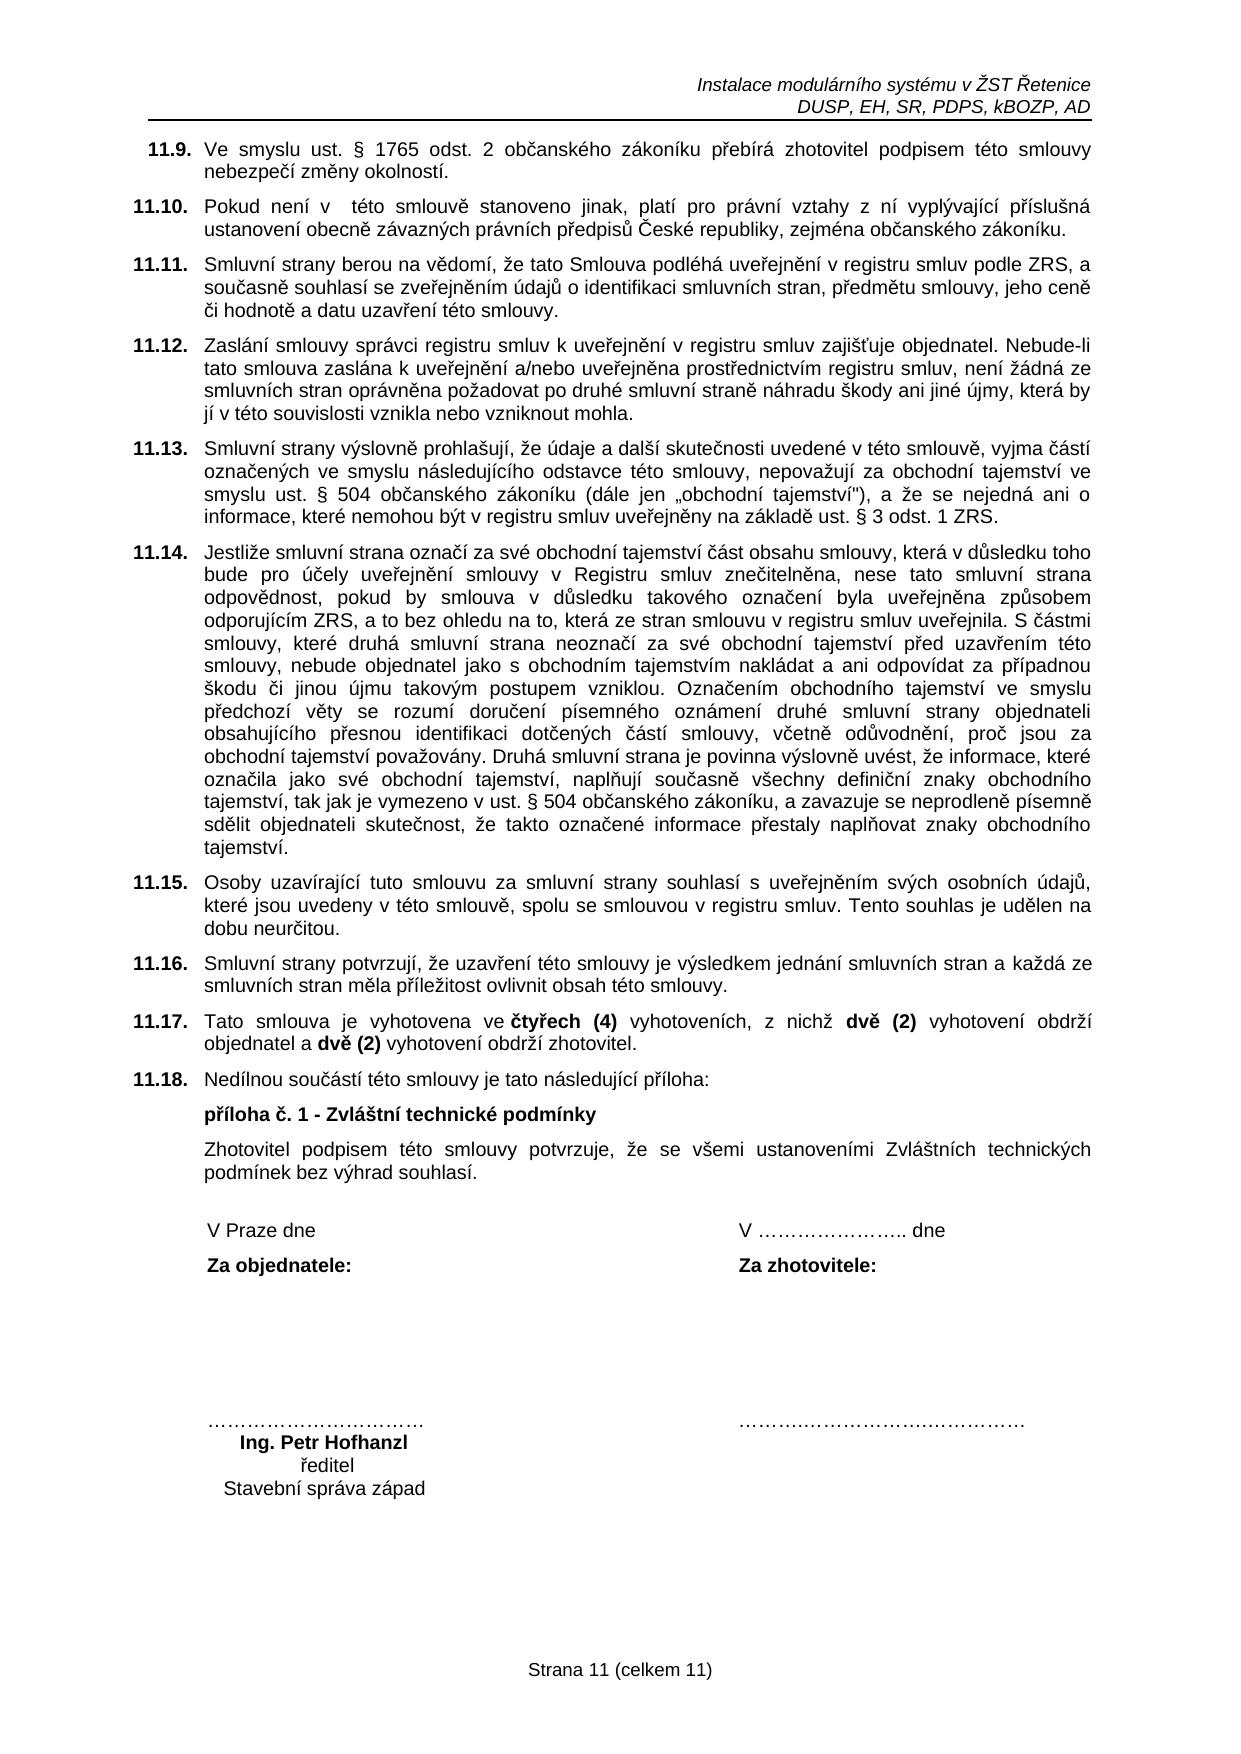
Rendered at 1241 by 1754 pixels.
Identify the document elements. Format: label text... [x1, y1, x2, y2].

text ředitel [207, 1454, 1092, 1477]
text V Praze dne V ………………….. dne [207, 1218, 1092, 1241]
text 11.10. Pokud není v této smlouvě stanoveno jinak, platí pro právní vztahy z ní vyplývající příslušná ustanovení obecně závazných právních předpisů České republiky, zejména občanského zákoníku. [133, 195, 1092, 241]
text Ing. Petr Hofhanzl [207, 1431, 1092, 1454]
text …………………………… ……….……………….…………… [207, 1408, 1092, 1431]
text příloha č. 1 - Zvláštní technické podmínky [148, 1103, 1092, 1125]
text 11.15. Osoby uzavírající tuto smlouvu za smluvní strany souhlasí s uveřejněním svých osobních údajů, které jsou uvedeny v této smlouvě, spolu se smlouvou v registru smluv. Tento souhlas je udělen na dobu neurčitou. [133, 871, 1092, 939]
text Zhotovitel podpisem této smlouvy potvrzuje, že se všemi ustanoveními Zvláštních technických podmínek bez výhrad souhlasí. [204, 1138, 1092, 1183]
text Za objednatele: Za zhotovitele: [207, 1254, 1092, 1276]
text Stavební správa západ [207, 1477, 1092, 1499]
text 11.17. Tato smlouva je vyhotovena ve čtyřech (4) vyhotoveních, z nichž dvě (2) vyhotovení obdrží objednatel a dvě (2) vyhotovení obdrží zhotovitel. [133, 1009, 1092, 1055]
text 11.11. Smluvní strany berou na vědomí, že tato Smlouva podléhá uveřejnění v registru smluv podle ZRS, a současně souhlasí se zveřejněním údajů o identifikaci smluvních stran, předmětu smlouvy, jeho ceně či hodnotě a datu uzavření této smlouvy. [133, 253, 1092, 321]
text 11.9. Ve smyslu ust. § 1765 odst. 2 občanského zákoníku přebírá zhotovitel podpisem této smlouvy nebezpečí změny okolností. [148, 137, 1092, 183]
text 11.16. Smluvní strany potvrzují, že uzavření této smlouvy je výsledkem jednání smluvních stran a každá ze smluvních stran měla příležitost ovlivnit obsah této smlouvy. [133, 952, 1092, 997]
text 11.14. Jestliže smluvní strana označí za své obchodní tajemství část obsahu smlouvy, která v důsledku toho bude pro účely uveřejnění smlouvy v Registru smluv znečitelněna, nese tato smluvní strana odpovědnost, pokud by smlouva v důsledku takového označení byla uveřejněna způsobem odporujícím ZRS, a to bez ohledu na to, která ze stran smlouvu v registru smluv uveřejnila. S částmi smlouvy, které druhá smluvní strana neoznačí za své obchodní tajemství před uzavřením této smlouvy, nebude objednatel jako s obchodním tajemstvím nakládat a ani odpovídat za případnou škodu či jinou újmu takovým postupem vzniklou. Označením obchodního tajemství ve smyslu předchozí věty se rozumí doručení písemného oznámení druhé smluvní strany objednateli obsahujícího přesnou identifikaci dotčených částí smlouvy, včetně odůvodnění, proč jsou za obchodní tajemství považovány. Druhá smluvní strana je povinna výslovně uvést, že informace, které označila jako své obchodní tajemství, naplňují současně všechny definiční znaky obchodního tajemství, tak jak je vymezeno v ust. § 504 občanského zákoníku, a zavazuje se neprodleně písemně sdělit objednateli skutečnost, že takto označené informace přestaly naplňovat znaky obchodního tajemství. [133, 541, 1092, 858]
text 11.12. Zaslání smlouvy správci registru smluv k uveřejnění v registru smluv zajišťuje objednatel. Nebude-li tato smlouva zaslána k uveřejnění a/nebo uveřejněna prostřednictvím registru smluv, není žádná ze smluvních stran oprávněna požadovat po druhé smluvní straně náhradu škody ani jiné újmy, která by jí v této souvislosti vznikla nebo vzniknout mohla. [133, 334, 1092, 425]
text 11.18. Nedílnou součástí této smlouvy je tato následující příloha: [133, 1067, 1092, 1090]
text 11.13. Smluvní strany výslovně prohlašují, že údaje a další skutečnosti uvedené v této smlouvě, vyjma částí označených ve smyslu následujícího odstavce této smlouvy, nepovažují za obchodní tajemství ve smyslu ust. § 504 občanského zákoníku (dále jen „obchodní tajemství"), a že se nejedná ani o informace, které nemohou být v registru smluv uveřejněny na základě ust. § 3 odst. 1 ZRS. [133, 437, 1092, 528]
